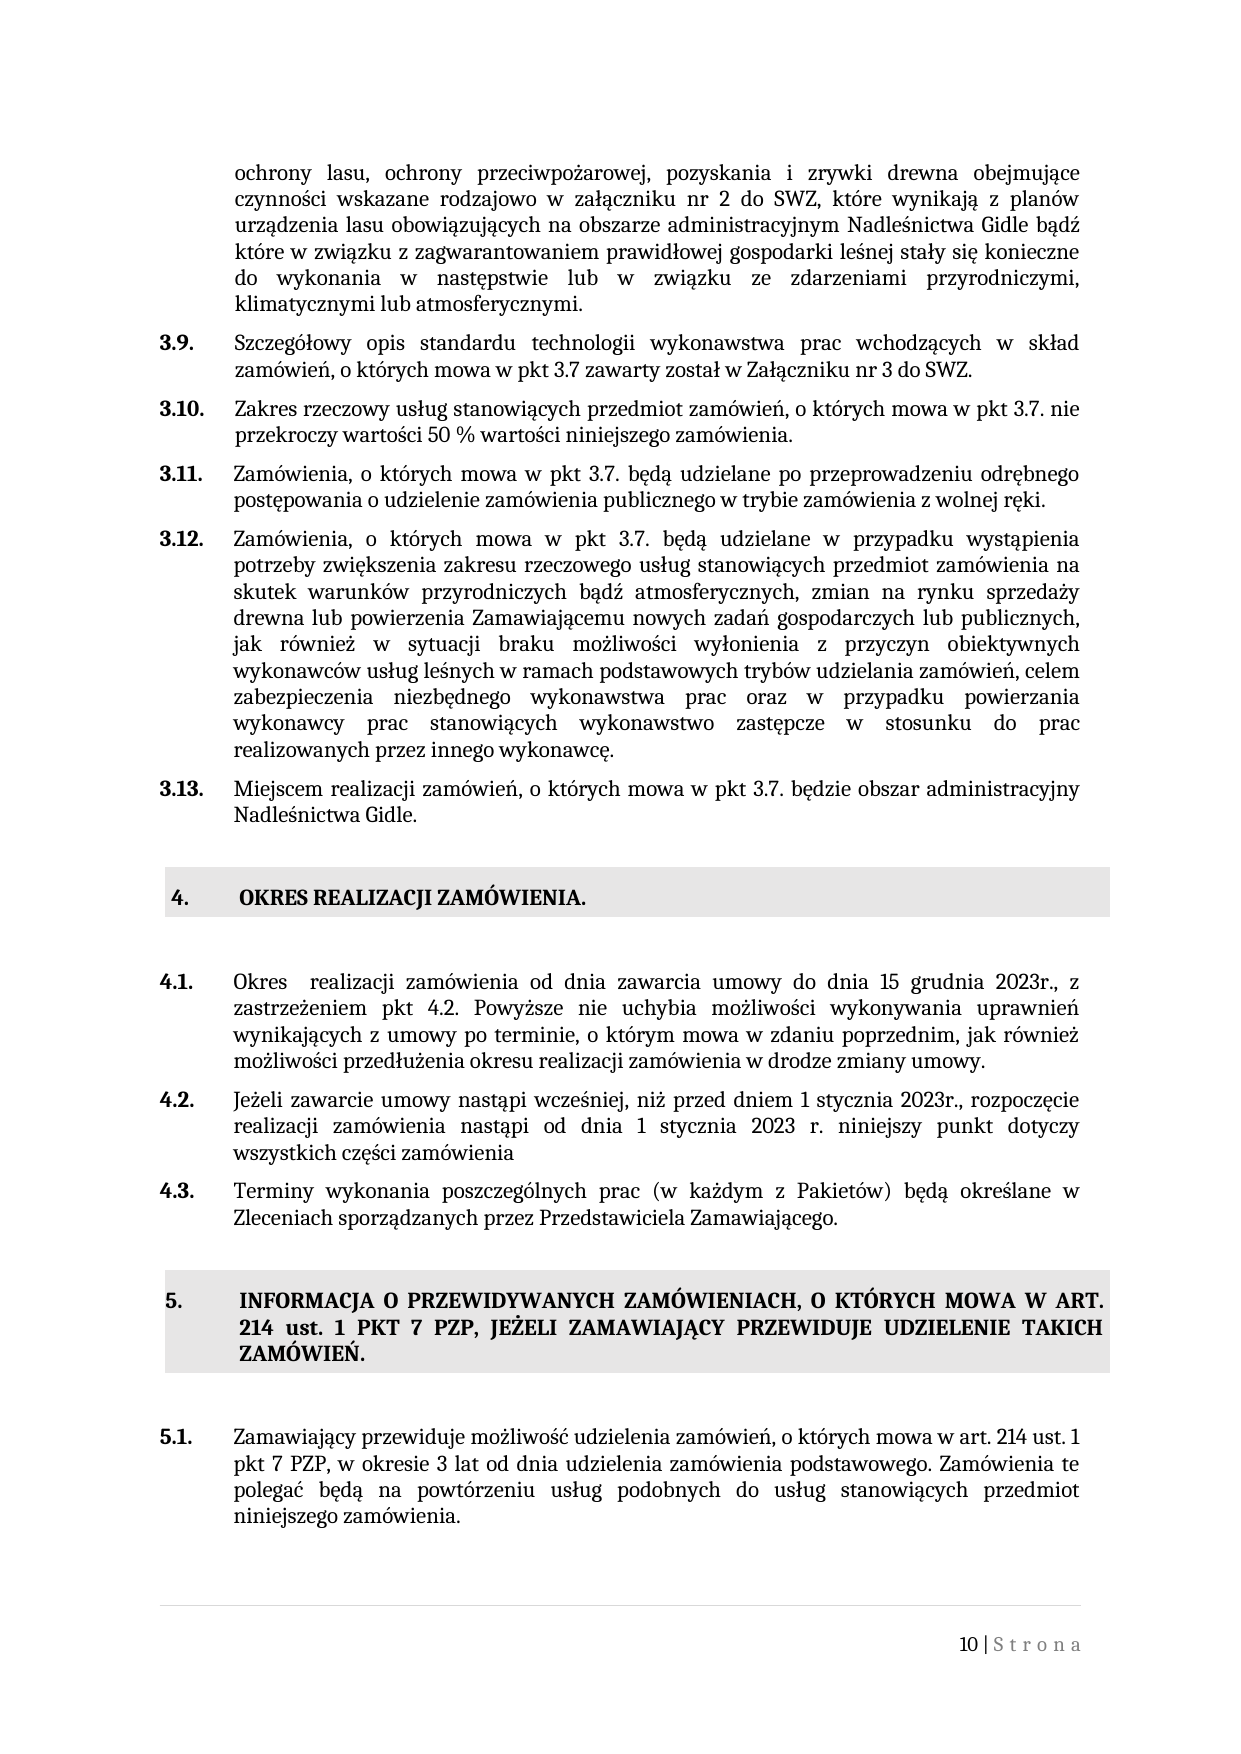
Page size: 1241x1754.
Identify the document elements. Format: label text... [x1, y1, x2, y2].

text 4.1. Okres realizacji zamówienia od dnia zawarcia umowy do dnia 15 grudnia 2023r., z zastrzeżeniem pkt 4.2. Powyższe nie uchybia możliwości wykonywania uprawnień wynikających z umowy po terminie, o którym mowa w zdaniu poprzednim, jak również możliwości przedłużenia okresu realizacji zamówienia w drodze zmiany umowy. [159, 969, 1081, 1074]
text 5.1. Zamawiający przewiduje możliwość udzielenia zamówień, o których mowa w art. 214 ust. 1 pkt 7 PZP, w okresie 3 lat od dnia udzielenia zamówienia podstawowego. Zamówienia te polegać będą na powtórzeniu usług podobnych do usług stanowiących przedmiot niniejszego zamówienia. [159, 1424, 1081, 1529]
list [159, 159, 1081, 318]
text 3.13. Miejscem realizacji zamówień, o których mowa w pkt 3.7. będzie obszar administracyjny Nadleśnictwa Gidle. [159, 775, 1081, 828]
text 3.11. Zamówienia, o których mowa w pkt 3.7. będą udzielane po przeprowadzeniu odrębnego postępowania o udzielenie zamówienia publicznego w trybie zamówienia z wolnej ręki. [159, 461, 1081, 513]
table_header 5. INFORMACJA O PRZEWIDYWANYCH ZAMÓWIENIACH, O KTÓRYCH MOWA W ART. 214 ust. 1 PKT 7 PZP, JEŻELI ZAMAWIAJĄCY PRZEWIDUJE UDZIELENIE TAKICH ZAMÓWIEŃ. [165, 1270, 1110, 1373]
text 4.2. Jeżeli zawarcie umowy nastąpi wcześniej, niż przed dniem 1 stycznia 2023r., rozpoczęcie realizacji zamówienia nastąpi od dnia 1 stycznia 2023 r. niniejszy punkt dotyczy wszystkich części zamówienia [159, 1087, 1081, 1166]
list Zakres rzeczowy usług stanowiących przedmiot zamówień, o których mowa w pkt 3.7. nie przekroczy wartości 50 % wartości niniejszego zamówienia. [159, 395, 1081, 448]
text 3.12. Zamówienia, o których mowa w pkt 3.7. będą udzielane w przypadku wystąpienia potrzeby zwiększenia zakresu rzeczowego usług stanowiących przedmiot zamówienia na skutek warunków przyrodniczych bądź atmosferycznych, zmian na rynku sprzedaży drewna lub powierzenia Zamawiającemu nowych zadań gospodarczych lub publicznych, jak również w sytuacji braku możliwości wyłonienia z przyczyn obiektywnych wykonawców usług leśnych w ramach podstawowych trybów udzielania zamówień, celem zabezpieczenia niezbędnego wykonawstwa prac oraz w przypadku powierzania wykonawcy prac stanowiących wykonawstwo zastępcze w stosunku do prac realizowanych przez innego wykonawcę. [159, 526, 1081, 763]
table_header 4. OKRES REALIZACJI ZAMÓWIENIA. [165, 867, 1110, 917]
list Szczegółowy opis standardu technologii wykonawstwa prac wchodzących w skład zamówień, o których mowa w pkt 3.7 zawarty został w Załączniku nr 3 do SWZ. [159, 330, 1081, 383]
text 4.3. Terminy wykonania poszczególnych prac (w każdym z Pakietów) będą określane w Zleceniach sporządzanych przez Przedstawiciela Zamawiającego. [159, 1178, 1081, 1231]
